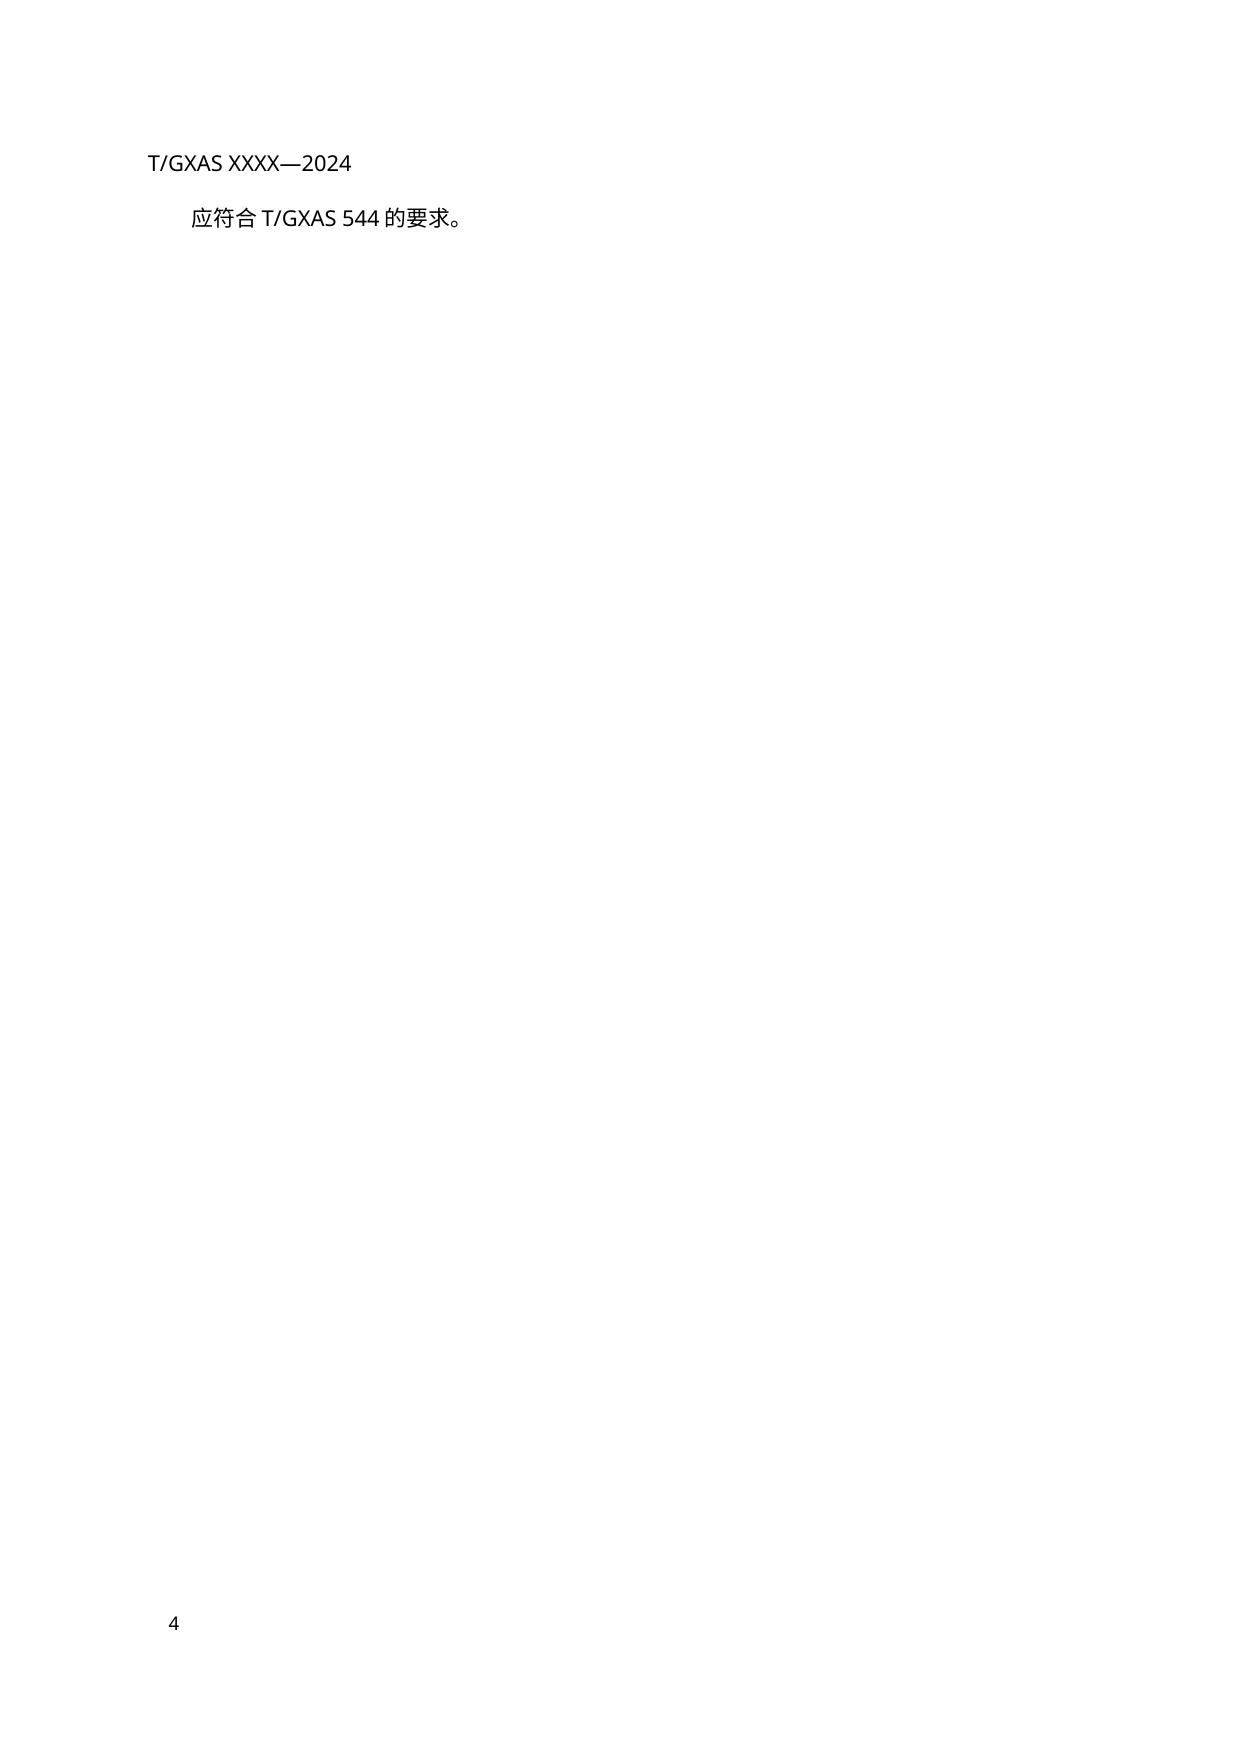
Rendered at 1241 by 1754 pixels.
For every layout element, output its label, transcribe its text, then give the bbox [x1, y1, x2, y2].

text 应符合T/GXAS 544的要求。 [148, 201, 1122, 233]
